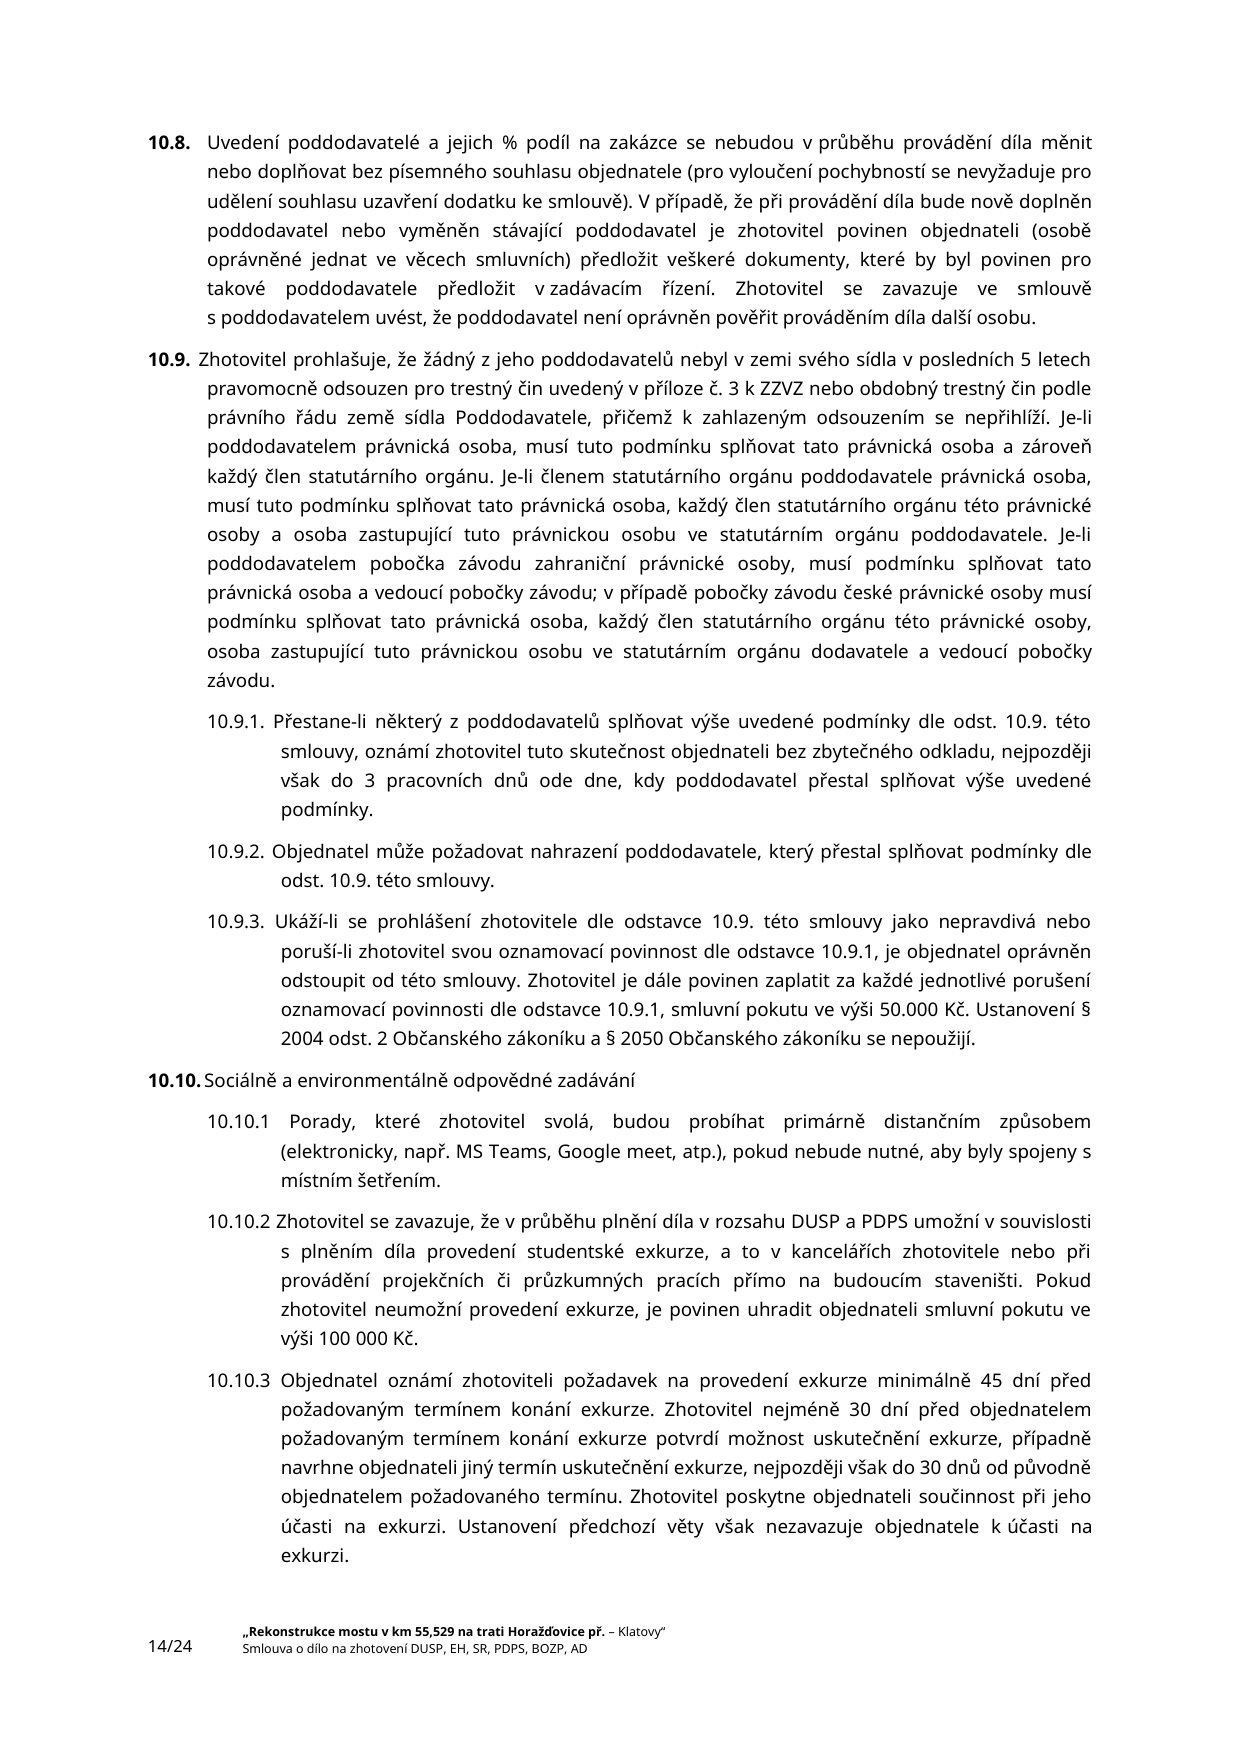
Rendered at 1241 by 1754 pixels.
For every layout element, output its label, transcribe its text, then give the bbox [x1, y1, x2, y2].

text 10.9.1. Přestane-li některý z poddodavatelů splňovat výše uvedené podmínky dle odst. 10.9. této smlouvy, oznámí zhotovitel tuto skutečnost objednateli bez zbytečného odkladu, nejpozději však do 3 pracovních dnů ode dne, kdy poddodavatel přestal splňovat výše uvedené podmínky. [207, 706, 1092, 822]
text 10.10.2 Zhotovitel se zavazuje, že v průběhu plnění díla v rozsahu DUSP a PDPS umožní v souvislosti s plněním díla provedení studentské exkurze, a to v kancelářích zhotovitele nebo při provádění projekčních či průzkumných pracích přímo na budoucím staveništi. Pokud zhotovitel neumožní provedení exkurze, je povinen uhradit objednateli smluvní pokutu ve výši 100 000 Kč. [207, 1206, 1092, 1351]
text 10.9. Zhotovitel prohlašuje, že žádný z jeho poddodavatelů nebyl v zemi svého sídla v posledních 5 letech pravomocně odsouzen pro trestný čin uvedený v příloze č. 3 k ZZVZ nebo obdobný trestný čin podle právního řádu země sídla Poddodavatele, přičemž k zahlazeným odsouzením se nepřihlíží. Je-li poddodavatelem právnická osoba, musí tuto podmínku splňovat tato právnická osoba a zároveň každý člen statutárního orgánu. Je-li členem statutárního orgánu poddodavatele právnická osoba, musí tuto podmínku splňovat tato právnická osoba, každý člen statutárního orgánu této právnické osoby a osoba zastupující tuto právnickou osobu ve statutárním orgánu poddodavatele. Je-li poddodavatelem pobočka závodu zahraniční právnické osoby, musí podmínku splňovat tato právnická osoba a vedoucí pobočky závodu; v případě pobočky závodu české právnické osoby musí podmínku splňovat tato právnická osoba, každý člen statutárního orgánu této právnické osoby, osoba zastupující tuto právnickou osobu ve statutárním orgánu dodavatele a vedoucí pobočky závodu. [148, 343, 1092, 693]
text 10.10.1 Porady, které zhotovitel svolá, budou probíhat primárně distančním způsobem (elektronicky, např. MS Teams, Google meet, atp.), pokud nebude nutné, aby byly spojeny s místním šetřením. [207, 1106, 1092, 1193]
text 10.9.2. Objednatel může požadovat nahrazení poddodavatele, který přestal splňovat podmínky dle odst. 10.9. této smlouvy. [207, 835, 1092, 893]
text 10.10.3 Objednatel oznámí zhotoviteli požadavek na provedení exkurze minimálně 45 dní před požadovaným termínem konání exkurze. Zhotovitel nejméně 30 dní před objednatelem požadovaným termínem konání exkurze potvrdí možnost uskutečnění exkurze, případně navrhne objednateli jiný termín uskutečnění exkurze, nejpozději však do 30 dnů od původně objednatelem požadovaného termínu. Zhotovitel poskytne objednateli součinnost při jeho účasti na exkurzi. Ustanovení předchozí věty však nezavazuje objednatele k účasti na exkurzi. [207, 1364, 1092, 1568]
text 10.9.3. Ukáží-li se prohlášení zhotovitele dle odstavce 10.9. této smlouvy jako nepravdivá nebo poruší-li zhotovitel svou oznamovací povinnost dle odstavce 10.9.1, je objednatel oprávněn odstoupit od této smlouvy. Zhotovitel je dále povinen zaplatit za každé jednotlivé porušení oznamovací povinnosti dle odstavce 10.9.1, smluvní pokutu ve výši 50.000 Kč. Ustanovení § 2004 odst. 2 Občanského zákoníku a § 2050 Občanského zákoníku se nepoužijí. [207, 906, 1092, 1051]
text 10.8. Uvedení poddodavatelé a jejich % podíl na zakázce se nebudou v průběhu provádění díla měnit nebo doplňovat bez písemného souhlasu objednatele (pro vyloučení pochybností se nevyžaduje pro udělení souhlasu uzavření dodatku ke smlouvě). V případě, že při provádění díla bude nově doplněn poddodavatel nebo vyměněn stávající poddodavatel je zhotovitel povinen objednateli (osobě oprávněné jednat ve věcech smluvních) předložit veškeré dokumenty, které by byl povinen pro takové poddodavatele předložit v zadávacím řízení. Zhotovitel se zavazuje ve smlouvě s poddodavatelem uvést, že poddodavatel není oprávněn pověřit prováděním díla další osobu. [148, 126, 1092, 331]
text 10.10. Sociálně a environmentálně odpovědné zadávání [148, 1064, 1092, 1093]
